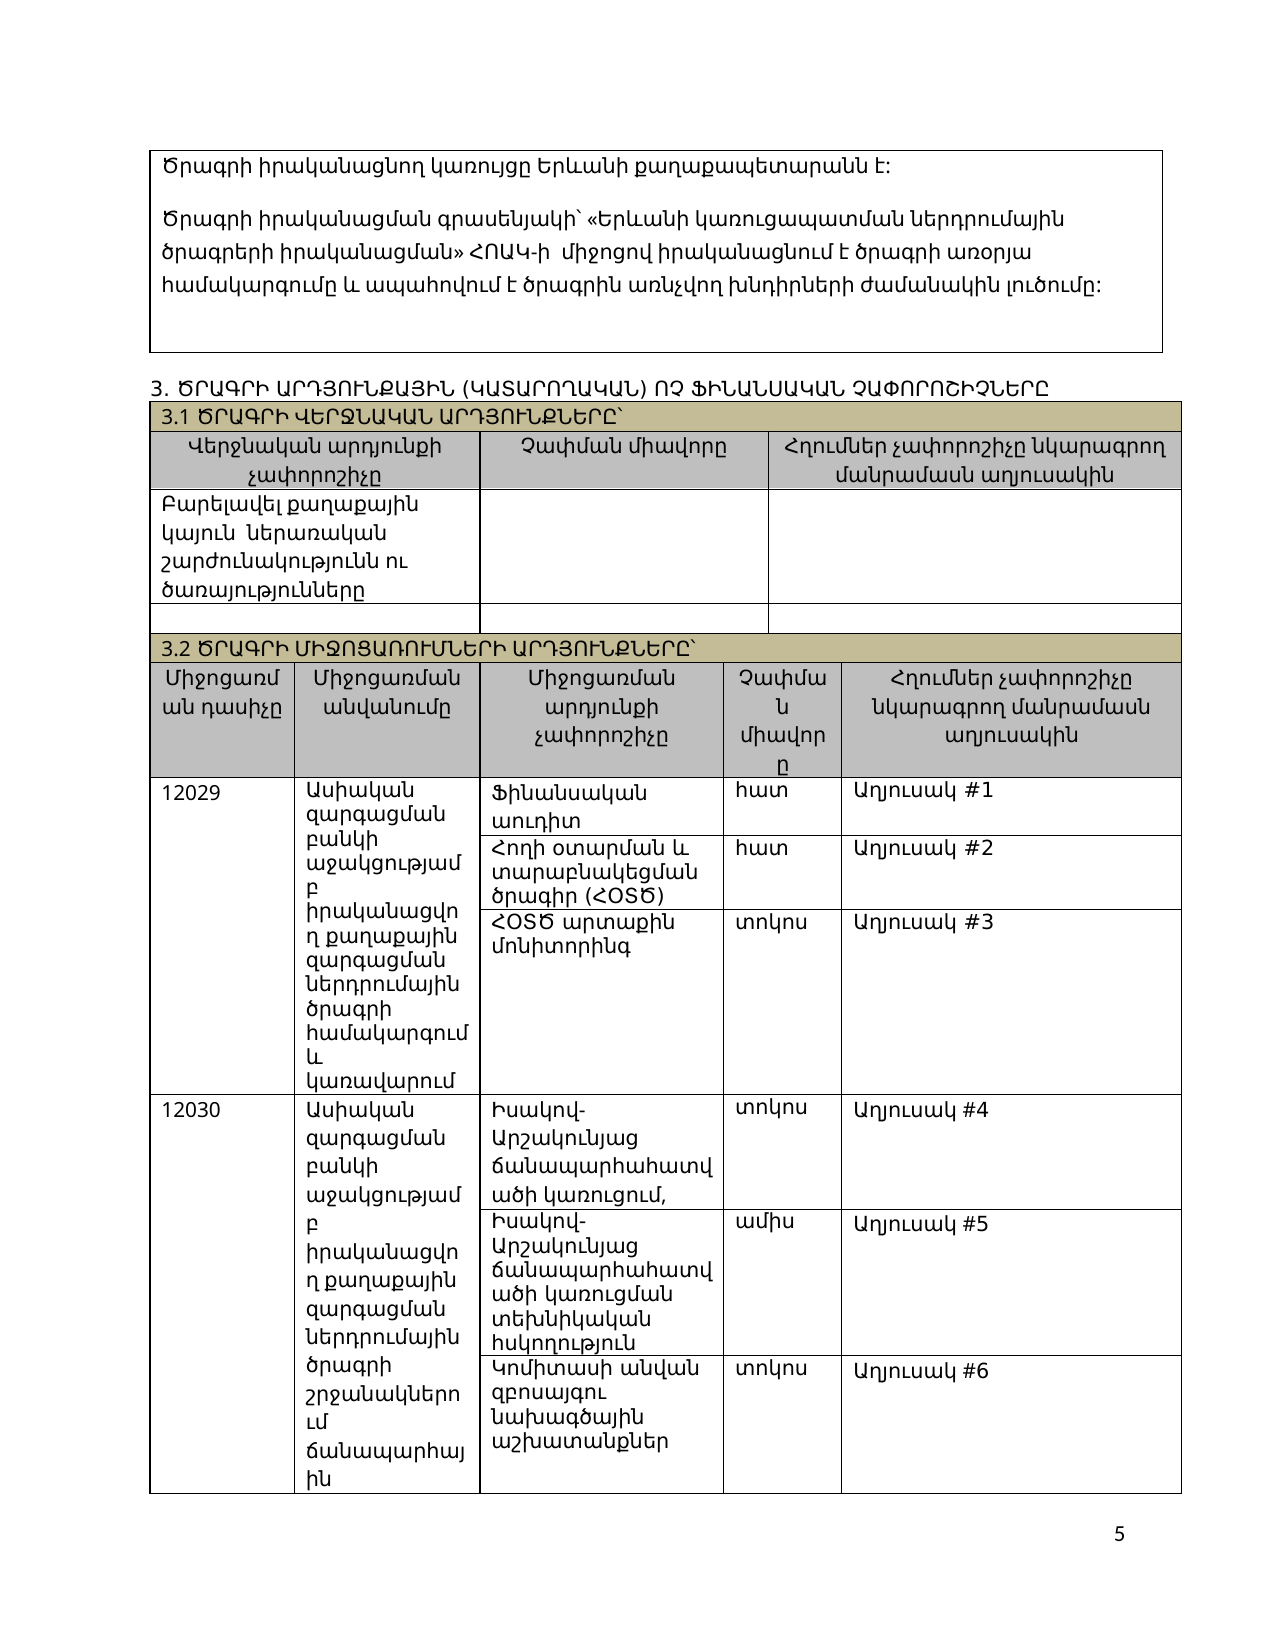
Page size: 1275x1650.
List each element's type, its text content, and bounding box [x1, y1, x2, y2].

table_cell Ասիական զարգացման բանկի աջակցությամբ իրականացվող քաղաքային զարգացման ներդրումային ծրագրի համակարգում և կառավարում [295, 778, 479, 1094]
table_cell Միջոցառման անվանումը [295, 663, 479, 777]
table_cell ՀՕՏԾ արտաքին մոնիտորինգ [481, 910, 723, 1094]
table_cell Հողի օտարման և տարաբնակեցման ծրագիր (ՀՕՏԾ) [481, 836, 723, 909]
table_cell Միջոցառման արդյունքի չափորոշիչը [481, 663, 723, 777]
table_cell Չափման միավորը [481, 432, 768, 488]
table_cell [769, 604, 1181, 633]
table_cell Աղյուսակ #2 [842, 836, 1181, 909]
table_header 3.1 ԾՐԱԳՐԻ ՎԵՐՋՆԱԿԱՆ ԱՐԴՅՈՒՆՔՆԵՐԸ՝ [151, 402, 1181, 431]
table_cell Ծրագրի իրականացնող կառույցը Երևանի քաղաքապետարանն է: Ծրագրի իրականացման գրասենյակի՝ «Երևանի կառուցապատման ներդրումային ծրագրերի իրականացման» ՀՈԱԿ-ի միջոցով իրականացնում է ծրագրի առօրյա համակարգումը և ապահովում է ծրագրին առնչվող խնդիրների ժամանակին լուծումը: [151, 151, 1162, 352]
table_cell ամիս [724, 1210, 841, 1355]
table_cell Իսակով-Արշակունյաց ճանապարհահատվածի կառուցում, [481, 1095, 723, 1208]
table_cell Ասիական զարգացման բանկի աջակցությամբ իրականացվող քաղաքային զարգացման ներդրումային ծրագրի շրջանակներում ճանապարհային շինարարություն [295, 1095, 479, 1493]
table_cell Աղյուսակ #3 [842, 910, 1181, 1094]
table_cell [151, 604, 479, 633]
table_cell Բարելավել քաղաքային կայուն ներառական շարժունակությունն ու ծառայությունները [151, 490, 479, 603]
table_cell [481, 1356, 723, 1493]
table_cell Իսակով-Արշակունյաց ճանապարհահատվածի կառուցման տեխնիկական հսկողություն [481, 1210, 723, 1355]
table_cell Աղյուսակ #4 [842, 1095, 1181, 1208]
table_cell 12030 [151, 1095, 294, 1493]
table_cell տոկոս [724, 1095, 841, 1208]
table_cell [481, 490, 768, 603]
table_cell տոկոս [724, 1356, 841, 1493]
table_cell [481, 604, 768, 633]
text 3. ԾՐԱԳՐԻ ԱՐԴՅՈՒՆՔԱՅԻՆ (ԿԱՏԱՐՈՂԱԿԱՆ) ՈՉ ՖԻՆԱՆՍԱԿԱՆ ՉԱՓՈՐՈՇԻՉՆԵՐԸ [150, 377, 1125, 401]
table_cell Հղումներ չափորոշիչը նկարագրող մանրամասն աղյուսակին [842, 663, 1181, 777]
table_cell Միջոցառման դասիչը [151, 663, 294, 777]
table_cell հատ [724, 836, 841, 909]
table_cell [769, 490, 1181, 603]
table_cell 12029 [151, 778, 294, 1094]
table_cell Աղյուսակ #6 [842, 1356, 1181, 1493]
table_cell տոկոս [724, 910, 841, 1094]
table_cell Վերջնական արդյունքի չափորոշիչը [151, 432, 479, 488]
table_cell Աղյուսակ #1 [842, 778, 1181, 835]
table_cell Աղյուսակ #5 [842, 1210, 1181, 1355]
table_cell հատ [724, 778, 841, 835]
table_cell Ֆինանսական աուդիտ [481, 778, 723, 835]
table_cell Հղումներ չափորոշիչը նկարագրող մանրամասն աղյուսակին [769, 432, 1181, 488]
table_cell 3.2 ԾՐԱԳՐԻ ՄԻՋՈՑԱՌՈՒՄՆԵՐԻ ԱՐԴՅՈՒՆՔՆԵՐԸ՝ [151, 634, 1181, 662]
table_cell Չափման միավորը [724, 663, 841, 777]
